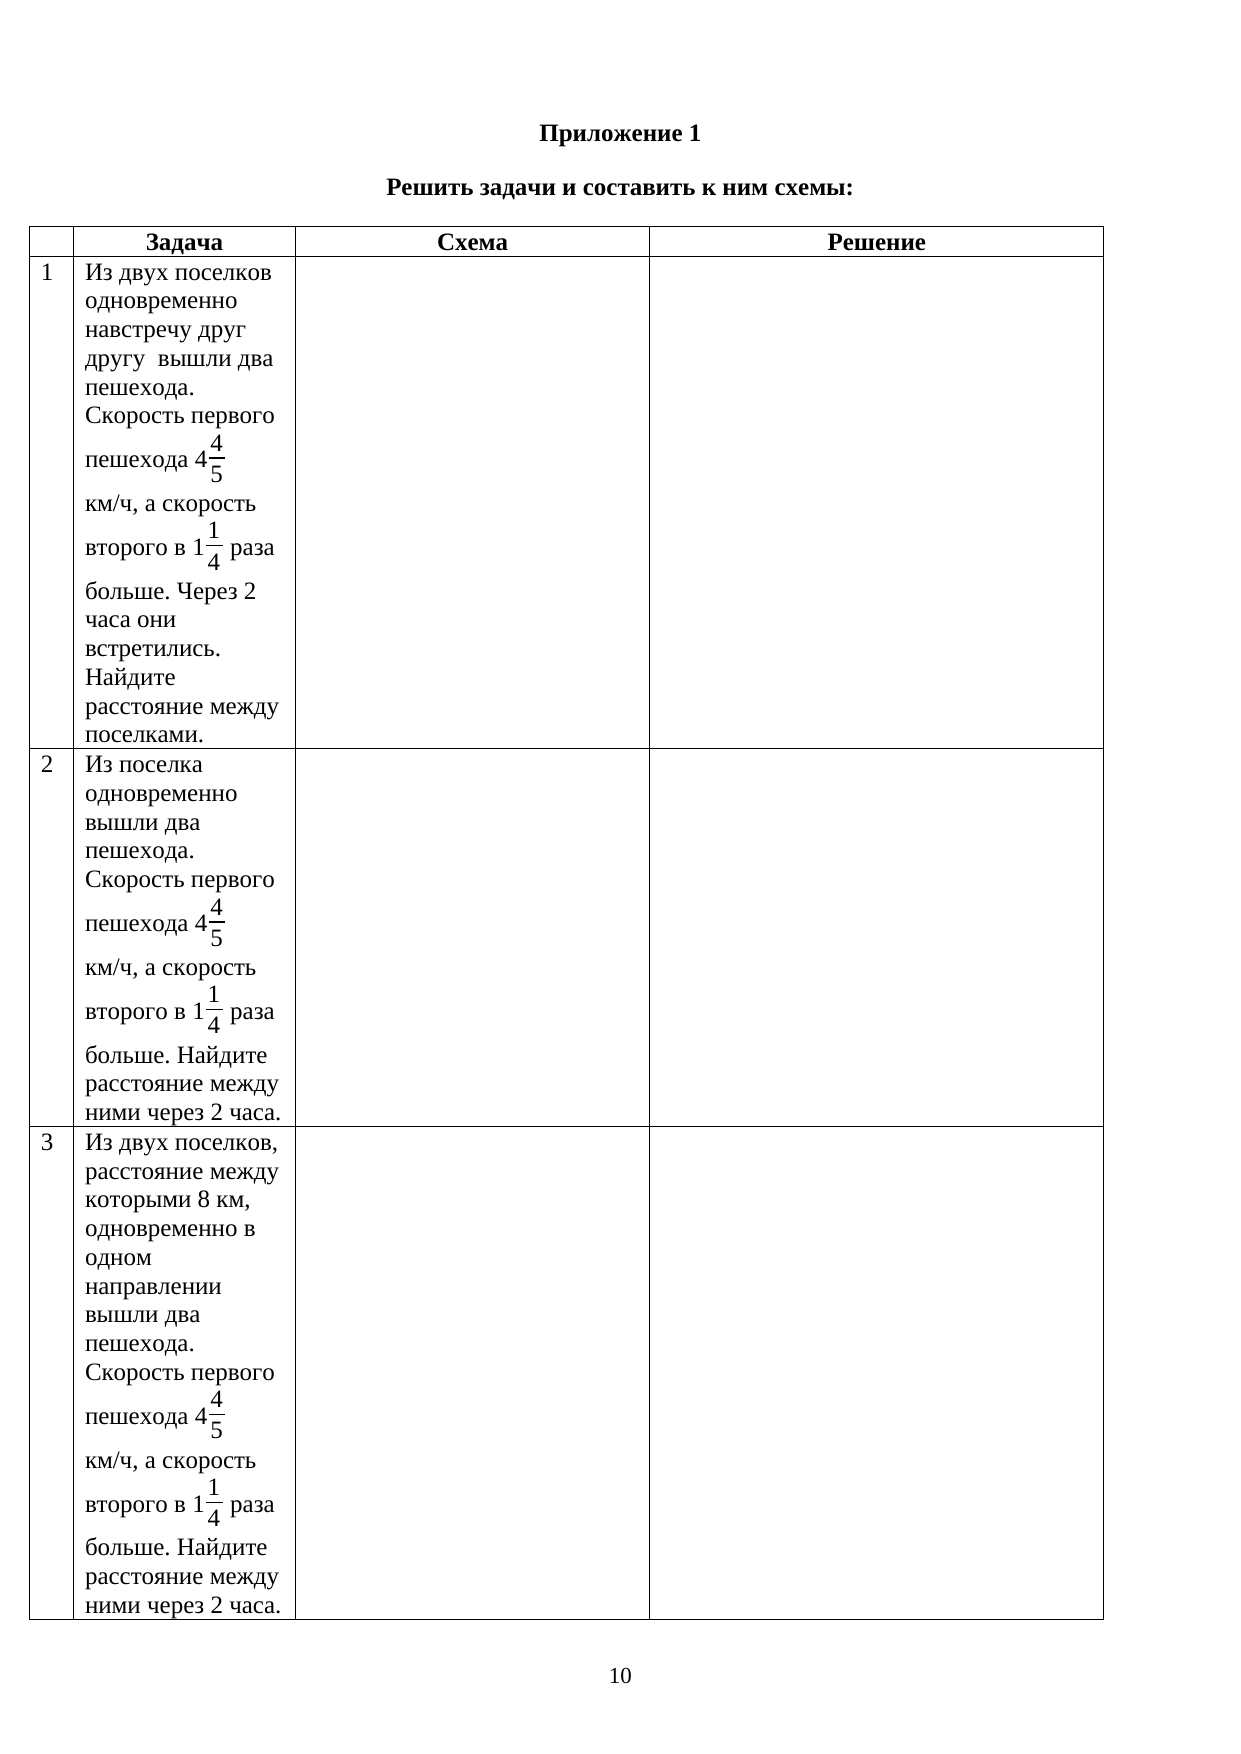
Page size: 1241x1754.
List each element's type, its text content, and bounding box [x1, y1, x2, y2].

table_cell [296, 1127, 649, 1619]
table_cell [296, 749, 649, 1126]
table_header Задача [74, 227, 295, 256]
table_header [30, 227, 73, 256]
table_cell [650, 257, 1103, 748]
text Приложение 1 [118, 118, 1122, 147]
table_cell Из поселка одновременно вышли два пешехода. Скорость первого пешехода 4 км/ч, а скорость второго в 1 раза больше. Найдите расстояние между ними через 2 часа. [74, 749, 295, 1126]
table_cell [296, 257, 649, 748]
text Решить задачи и составить к ним схемы: [118, 172, 1122, 201]
table_cell 1 [30, 257, 73, 748]
table_cell Из двух поселков одновременно навстречу друг другу вышли два пешехода. Скорость первого пешехода 4 км/ч, а скорость второго в 1 раза больше. Через 2 часа они встретились. Найдите расстояние между поселками. [74, 257, 295, 748]
table_header Схема [296, 227, 649, 256]
table_header Решение [650, 227, 1103, 256]
table_cell 3 [30, 1127, 73, 1619]
table_cell [650, 749, 1103, 1126]
table_cell Из двух поселков, расстояние между которыми 8 км, одновременно в одном направлении вышли два пешехода. Скорость первого пешехода 4 км/ч, а скорость второго в 1 раза больше. Найдите расстояние между ними через 2 часа. [74, 1127, 295, 1619]
table_cell [650, 1127, 1103, 1619]
table_cell 2 [30, 749, 73, 1126]
